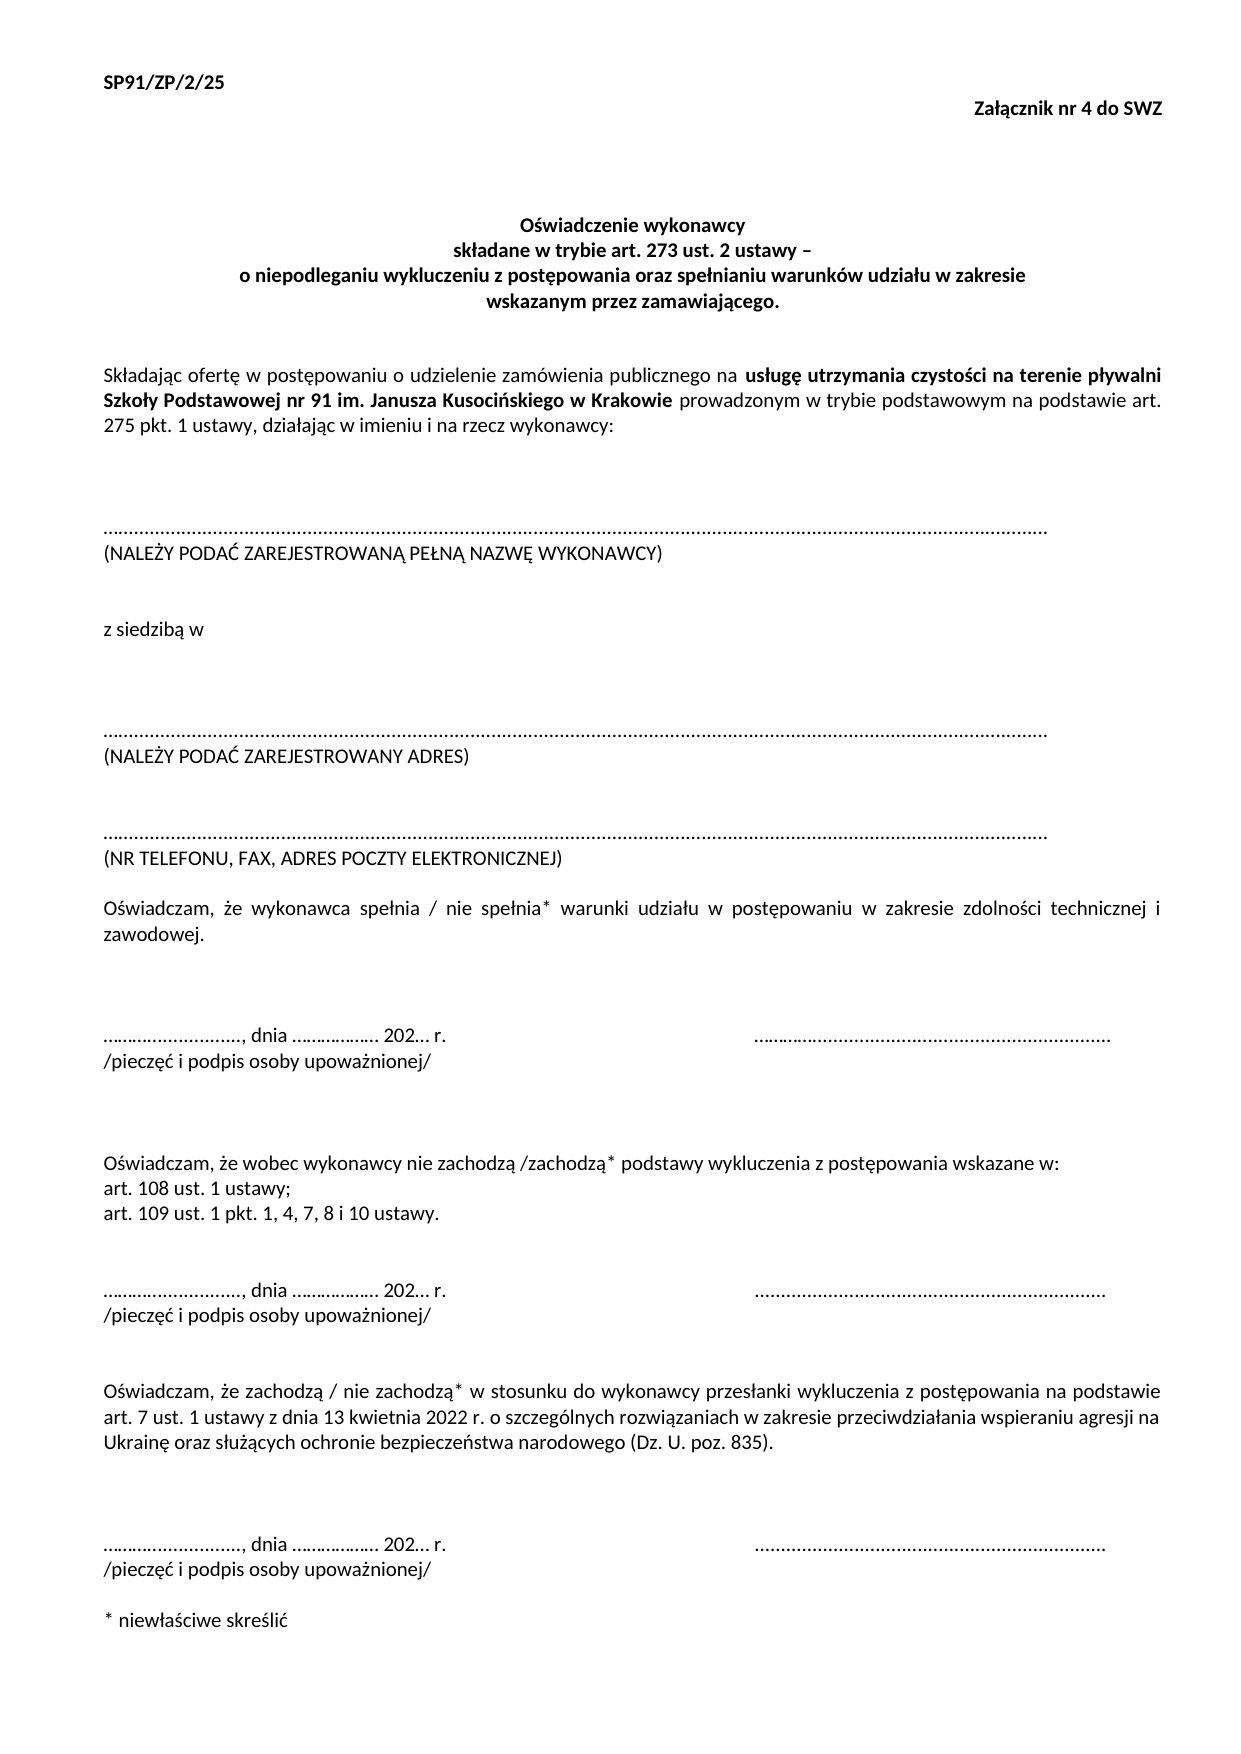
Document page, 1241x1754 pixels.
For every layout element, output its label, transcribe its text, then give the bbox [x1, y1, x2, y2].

text …................................................................................................................................................................................. [103, 718, 1162, 743]
text art. 109 ust. 1 pkt. 1, 4, 7, 8 i 10 ustawy. [103, 1201, 1162, 1226]
text …................................................................................................................................................................................. [103, 514, 1162, 540]
text o niepodleganiu wykluczeniu z postępowania oraz spełnianiu warunków udziału w zakresie [103, 263, 1162, 288]
text /pieczęć i podpis osoby upoważnionej/ [103, 1048, 1162, 1073]
text ……….................., dnia ……………… 202… r. ................................................................... [103, 1277, 1162, 1302]
text (NR TELEFONU, FAX, ADRES POCZTY ELEKTRONICZNEJ) [103, 845, 1162, 870]
text (NALEŻY PODAĆ ZAREJESTROWANĄ PEŁNĄ NAZWĘ WYKONAWCY) [103, 540, 1162, 565]
text /pieczęć i podpis osoby upoważnionej/ [103, 1302, 1162, 1328]
text Oświadczam, że wobec wykonawcy nie zachodzą /zachodzą* podstawy wykluczenia z postępowania wskazane w: [103, 1150, 1162, 1175]
text wskazanym przez zamawiającego. [103, 288, 1162, 313]
text …................................................................................................................................................................................. [103, 819, 1162, 845]
text Oświadczam, że zachodzą / nie zachodzą* w stosunku do wykonawcy przesłanki wykluczenia z postępowania na podstawie art. 7 ust. 1 ustawy z dnia 13 kwietnia 2022 r. o szczególnych rozwiązaniach w zakresie przeciwdziałania wspieraniu agresji na Ukrainę oraz służących ochronie bezpieczeństwa narodowego (Dz. U. poz. 835). [103, 1378, 1162, 1455]
text SP91/ZP/2/25 [103, 69, 1162, 95]
text Załącznik nr 4 do SWZ [103, 95, 1162, 120]
text Składając ofertę w postępowaniu o udzielenie zamówienia publicznego na usługę utrzymania czystości na terenie pływalni Szkoły Podstawowej nr 91 im. Janusza Kusocińskiego w Krakowie prowadzonym w trybie podstawowym na podstawie art. 275 pkt. 1 ustawy, działając w imieniu i na rzecz wykonawcy: [103, 362, 1162, 438]
text ……….................., dnia ……………… 202… r. ................................................................... [103, 1531, 1162, 1556]
text /pieczęć i podpis osoby upoważnionej/ [103, 1556, 1162, 1582]
text składane w trybie art. 273 ust. 2 ustawy – [103, 237, 1162, 263]
text (NALEŻY PODAĆ ZAREJESTROWANY ADRES) [103, 743, 1162, 768]
text ……….................., dnia ……………… 202… r. …………......................................................... [103, 1023, 1162, 1048]
text Oświadczenie wykonawcy [103, 212, 1162, 237]
text art. 108 ust. 1 ustawy; [103, 1175, 1162, 1201]
text * niewłaściwe skreślić [103, 1607, 1162, 1633]
text z siedzibą w [103, 616, 1162, 641]
text Oświadczam, że wykonawca spełnia / nie spełnia* warunki udziału w postępowaniu w zakresie zdolności technicznej i zawodowej. [103, 896, 1162, 946]
